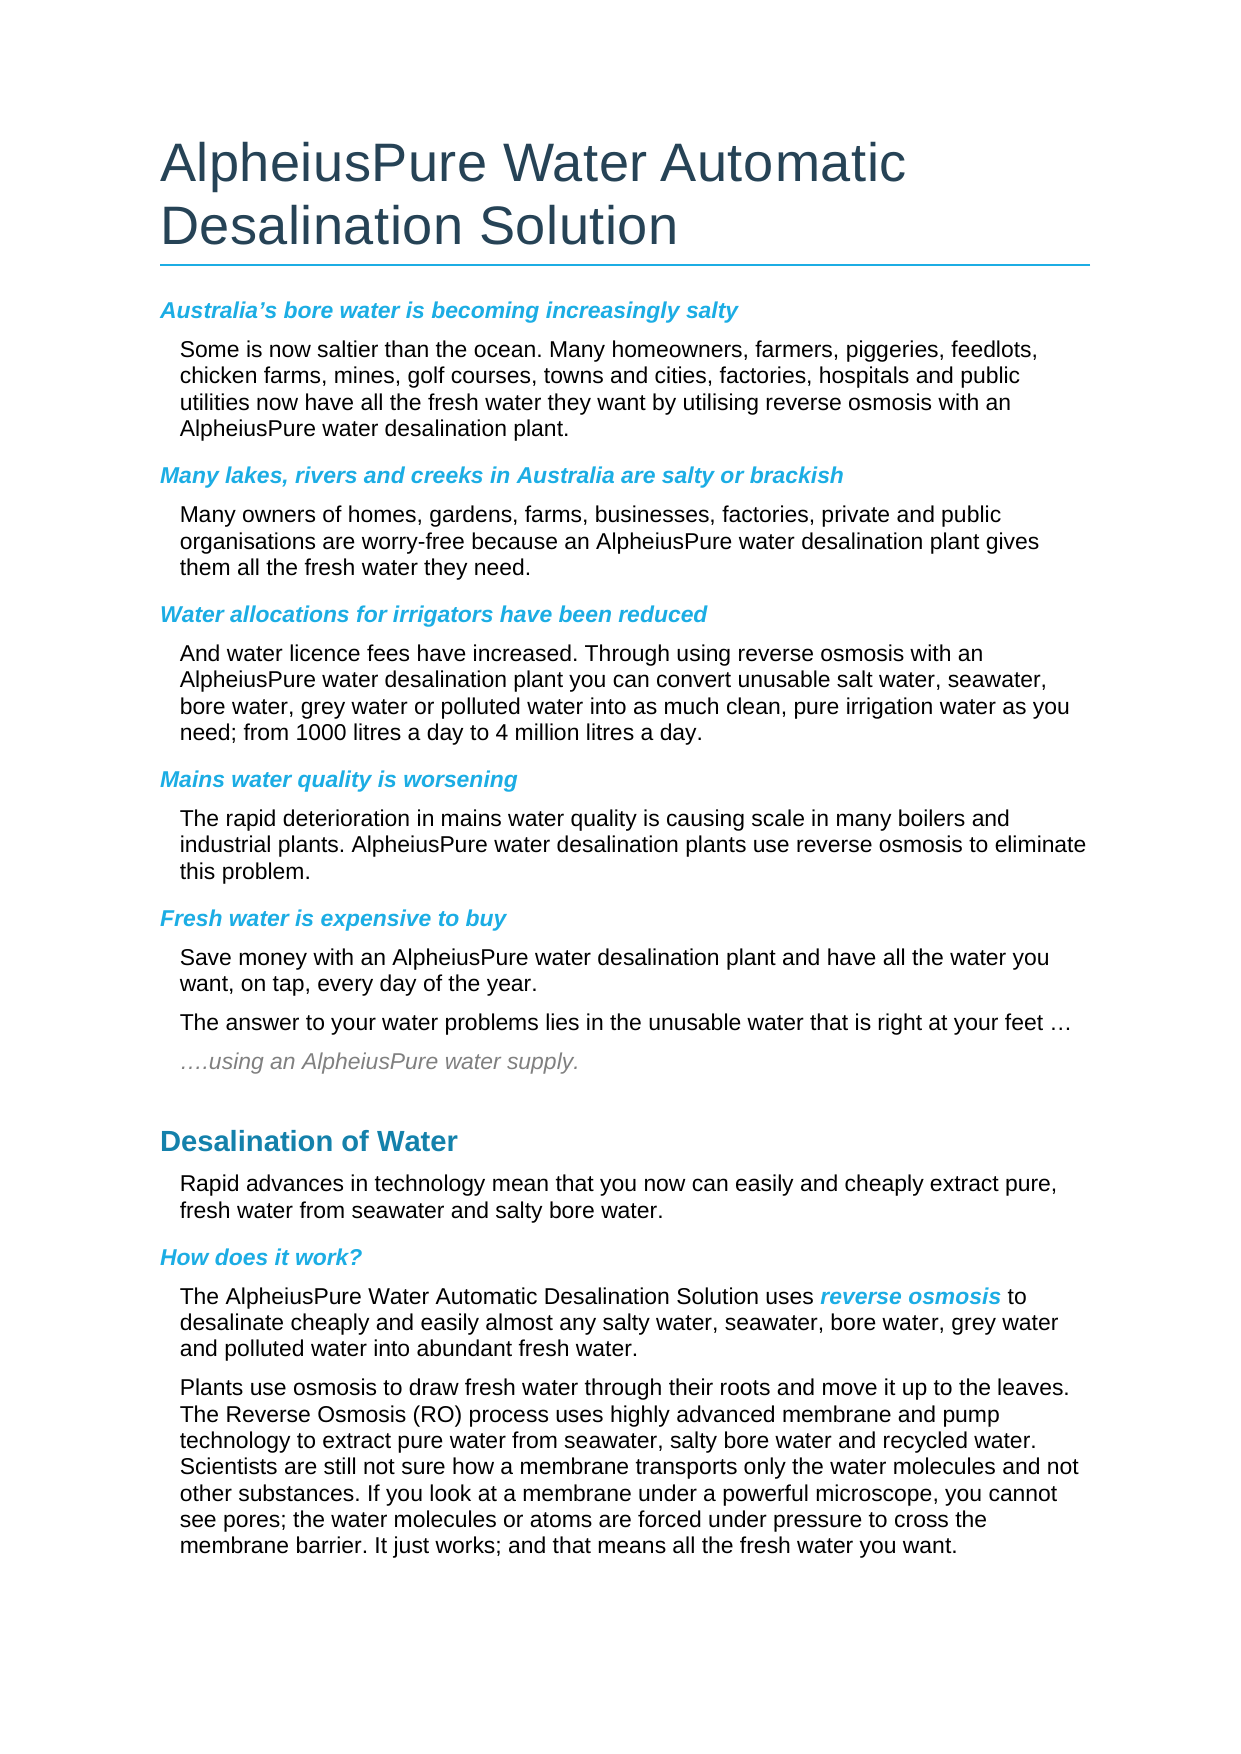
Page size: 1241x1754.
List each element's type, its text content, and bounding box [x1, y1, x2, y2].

text Many owners of homes, gardens, farms, businesses, factories, private and public organisations are worry-free because an AlpheiusPure water desalination plant gives them all the fresh water they need. [179, 501, 1090, 580]
text Plants use osmosis to draw fresh water through their roots and move it up to the leaves. The Reverse Osmosis (RO) process uses highly advanced membrane and pump technology to extract pure water from seawater, salty bore water and recycled water. Scientists are still not sure how a membrane transports only the water molecules and not other substances. If you look at a membrane under a powerful microscope, you cannot see pores; the water molecules or atoms are forced under pressure to cross the membrane barrier. It just works; and that means all the fresh water you want. [179, 1374, 1090, 1559]
text The rapid deterioration in mains water quality is causing scale in many boilers and industrial plants. AlpheiusPure water desalination plants use reverse osmosis to eliminate this problem. [179, 805, 1090, 884]
text The answer to your water problems lies in the unusable water that is right at your feet … [179, 1009, 1090, 1035]
text Some is now saltier than the ocean. Many homeowners, farmers, piggeries, feedlots, chicken farms, mines, golf courses, towns and cities, factories, hospitals and public utilities now have all the fresh water they want by utilising reverse osmosis with an AlpheiusPure water desalination plant. [179, 336, 1090, 442]
text And water licence fees have increased. Through using reverse osmosis with an AlpheiusPure water desalination plant you can convert unusable salt water, seawater, bore water, grey water or polluted water into as much clean, pure irrigation water as you need; from 1000 litres a day to 4 million litres a day. [179, 640, 1090, 745]
subtitle Australia’s bore water is becoming increasingly salty [160, 297, 1090, 324]
subtitle How does it work? [160, 1244, 1090, 1270]
text ….using an AlpheiusPure water supply. [179, 1048, 1090, 1074]
text The AlpheiusPure Water Automatic Desalination Solution uses reverse osmosis to desalinate cheaply and easily almost any salty water, seawater, bore water, grey water and polluted water into abundant fresh water. [179, 1283, 1090, 1362]
subtitle Desalination of Water [160, 1124, 1090, 1158]
title AlpheiusPure Water Automatic Desalination Solution [160, 131, 1090, 264]
subtitle Many lakes, rivers and creeks in Australia are salty or brackish [160, 462, 1090, 489]
text Save money with an AlpheiusPure water desalination plant and have all the water you want, on tap, every day of the year. [179, 944, 1090, 997]
subtitle Water allocations for irrigators have been reduced [160, 601, 1090, 627]
subtitle Fresh water is expensive to buy [160, 905, 1090, 931]
text Rapid advances in technology mean that you now can easily and cheaply extract pure, fresh water from seawater and salty bore water. [179, 1170, 1090, 1223]
subtitle Mains water quality is worsening [160, 766, 1090, 793]
